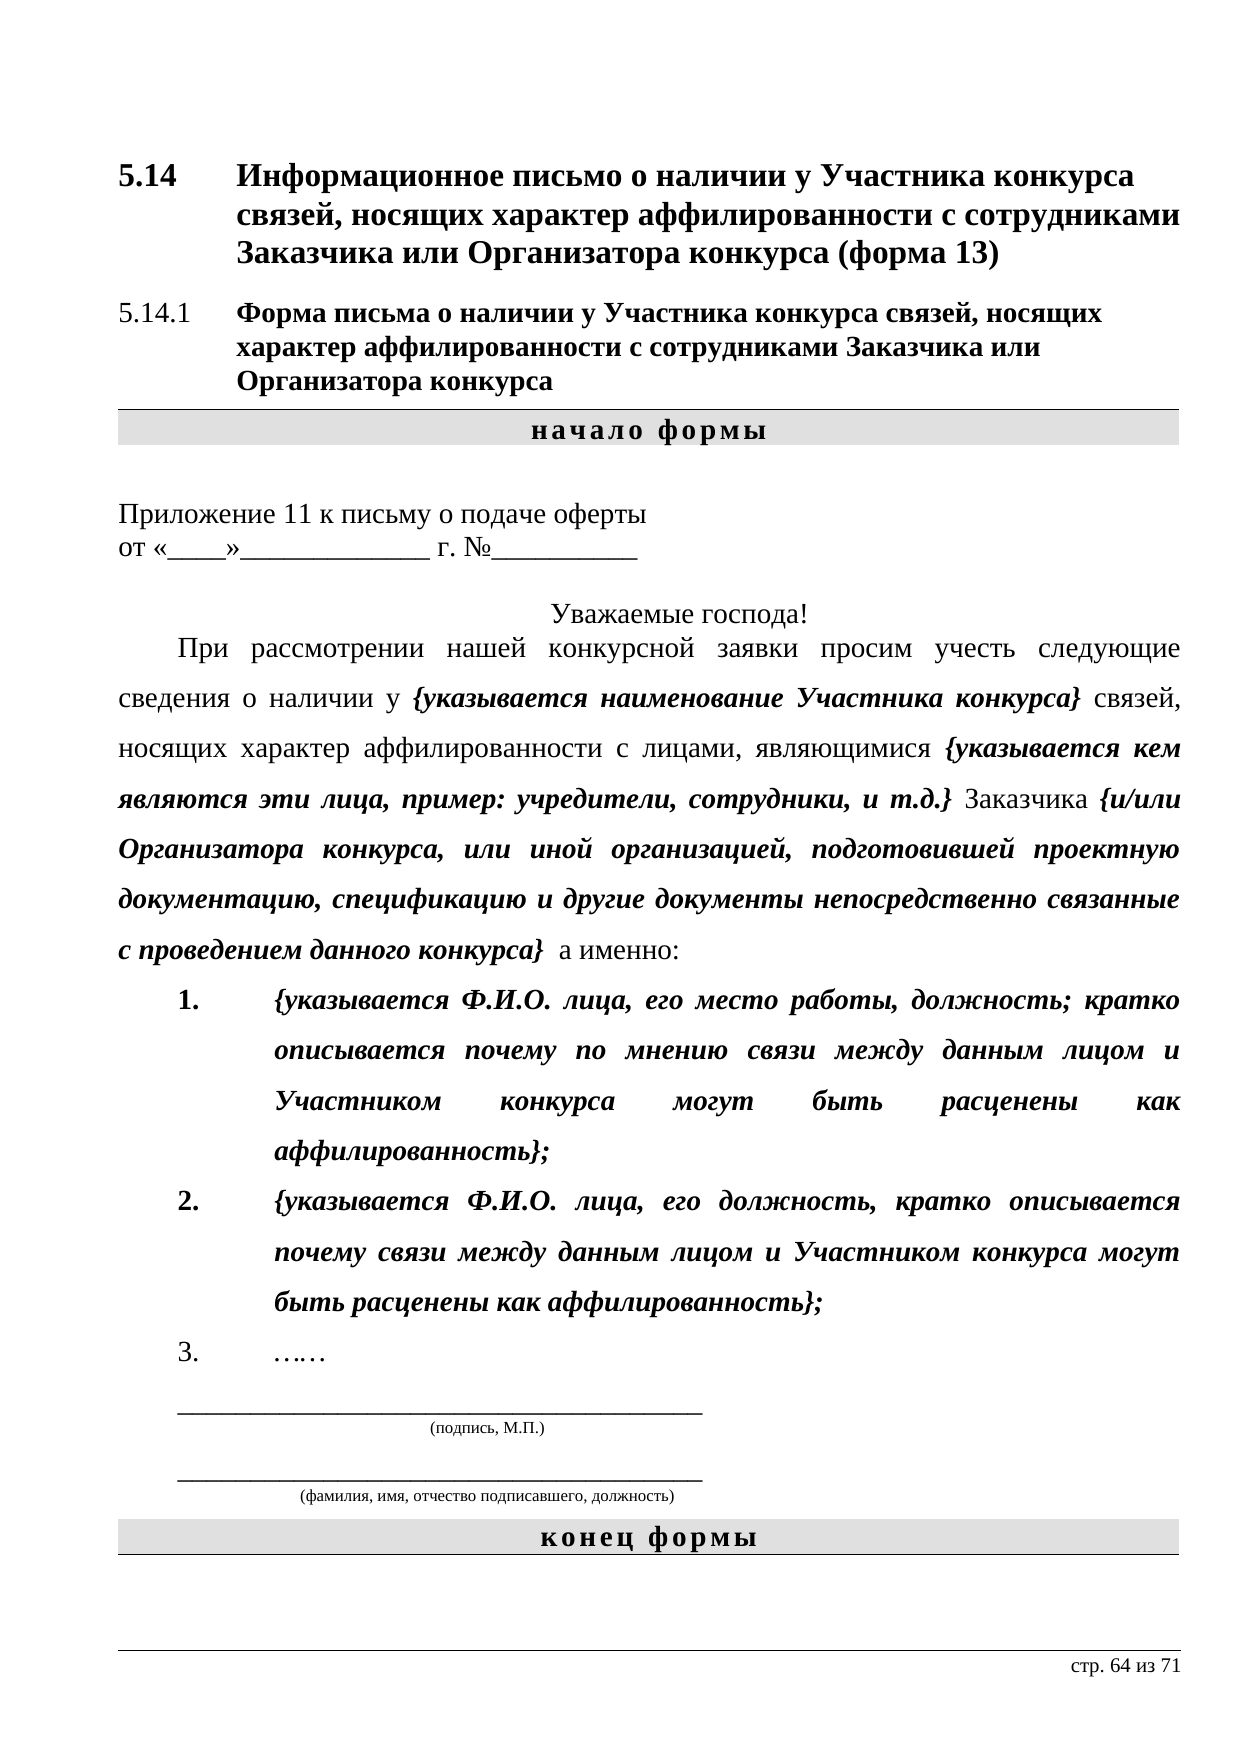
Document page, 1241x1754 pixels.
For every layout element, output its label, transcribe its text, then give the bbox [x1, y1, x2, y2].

list {указывается Ф.И.О. лица, его место работы, должность; кратко описывается почему по мнению связи между данным лицом и Участником конкурса могут быть расценены как аффилированность}; [177, 982, 1181, 1167]
text Приложение 11 к письму о подаче оферты от «____»_____________ г. №__________ [118, 496, 1181, 563]
list {указывается Ф.И.О. лица, его должность, кратко описывается почему связи между данным лицом и Участником конкурса могут быть расценены как аффилированность}; [177, 1183, 1181, 1317]
text Форма письма о наличии у Участника конкурса связей, носящих характер аффилированности с сотрудниками Заказчика или Организатора конкурса [118, 296, 1181, 396]
text начало формы [118, 410, 1179, 445]
text (подпись, М.П.) [118, 1418, 797, 1452]
subtitle Информационное письмо о наличии у Участника конкурса связей, носящих характер аффилированности с сотрудниками Заказчика или Организатора конкурса (форма 13) [118, 156, 1181, 271]
text конец формы [118, 1519, 1179, 1554]
text При рассмотрении нашей конкурсной заявки просим учесть следующие сведения о наличии у {указывается наименование Участника конкурса} связей, носящих характер аффилированности с лицами, являющимися {указывается кем являются эти лица, пример: учредители, сотрудники, и т.д.} Заказчика {и/или Организатора конкурса, или иной организацией, подготовившей проектную документацию, спецификацию и другие документы непосредственно связанные с проведением данного конкурса} а именно: [118, 630, 1181, 965]
text Уважаемые господа! [118, 596, 1181, 630]
list …… [177, 1334, 1181, 1368]
text (фамилия, имя, отчество подписавшего, должность) [118, 1485, 797, 1519]
text ____________________________________ [118, 1452, 1181, 1485]
text ____________________________________ [118, 1384, 1181, 1418]
